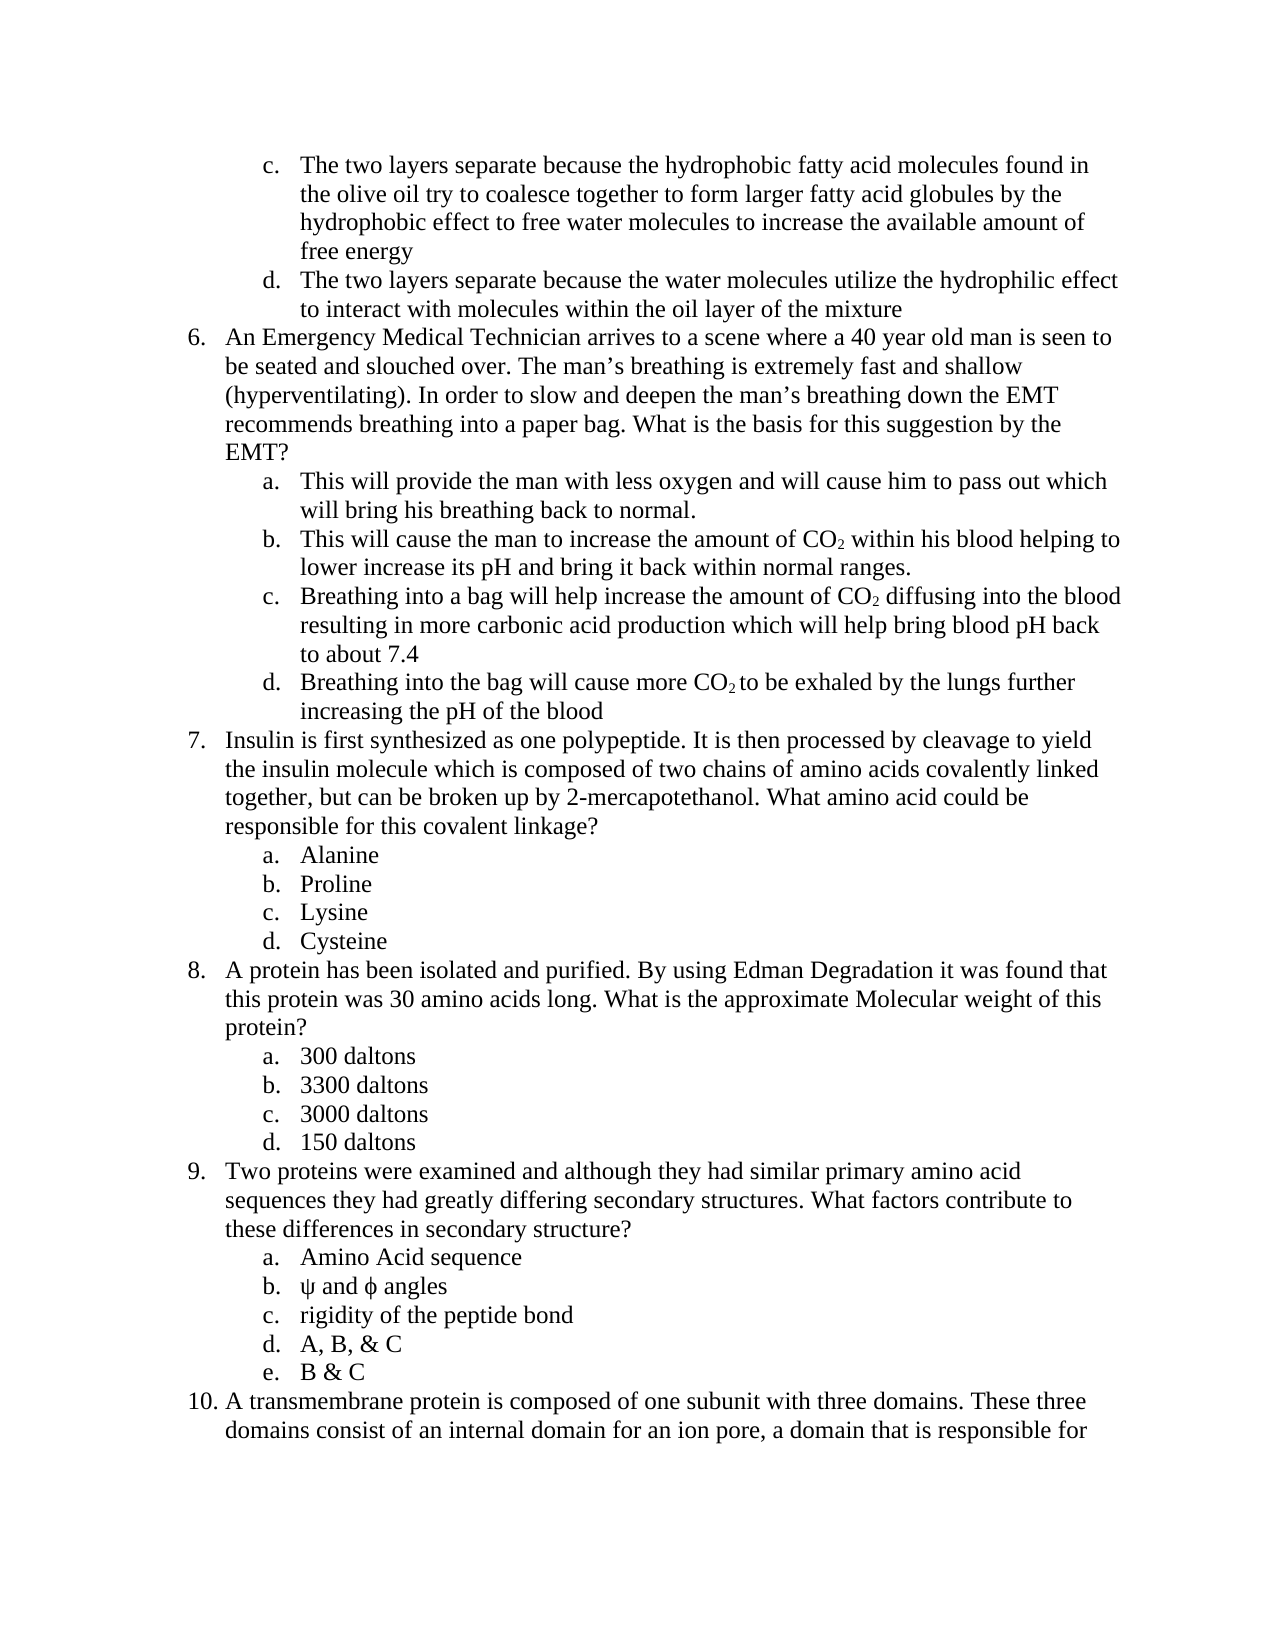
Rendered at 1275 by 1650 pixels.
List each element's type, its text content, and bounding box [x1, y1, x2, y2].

list Two proteins were examined and although they had similar primary amino acid sequences they had greatly differing secondary structures. What factors contribute to these differences in secondary structure? [187, 1156, 1125, 1242]
list Alanine [262, 840, 1125, 869]
list Amino Acid sequence [262, 1242, 1125, 1271]
list This will cause the man to increase the amount of CO2 within his blood helping to lower increase its pH and bring it back within normal ranges. [262, 524, 1125, 581]
list Breathing into a bag will help increase the amount of CO2 diffusing into the blood resulting in more carbonic acid production which will help bring blood pH back to about 7.4 [262, 581, 1125, 667]
list ψ and ϕ angles [262, 1271, 1125, 1300]
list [187, 1386, 1125, 1444]
list The two layers separate because the water molecules utilize the hydrophilic effect to interact with molecules within the oil layer of the mixture [262, 265, 1125, 322]
list The two layers separate because the hydrophobic fatty acid molecules found in the olive oil try to coalesce together to form larger fatty acid globules by the hydrophobic effect to free water molecules to increase the available amount of free energy [262, 150, 1125, 265]
list Proline [262, 869, 1125, 897]
list 150 daltons [262, 1127, 1125, 1156]
list A, B, & C [262, 1329, 1125, 1357]
list Cysteine [262, 926, 1125, 955]
list 3000 daltons [262, 1099, 1125, 1127]
list A protein has been isolated and purified. By using Edman Degradation it was found that this protein was 30 amino acids long. What is the approximate Molecular weight of this protein? [187, 955, 1125, 1041]
list B & C [262, 1357, 1125, 1386]
list 3300 daltons [262, 1070, 1125, 1099]
list 300 daltons [262, 1041, 1125, 1070]
list Insulin is first synthesized as one polypeptide. It is then processed by cleavage to yield the insulin molecule which is composed of two chains of amino acids covalently linked together, but can be broken up by 2-mercapotethanol. What amino acid could be responsible for this covalent linkage? [187, 725, 1125, 840]
list Lysine [262, 897, 1125, 926]
list An Emergency Medical Technician arrives to a scene where a 40 year old man is seen to be seated and slouched over. The man’s breathing is extremely fast and shallow (hyperventilating). In order to slow and deepen the man’s breathing down the EMT recommends breathing into a paper bag. What is the basis for this suggestion by the EMT? [187, 322, 1125, 466]
list Breathing into the bag will cause more CO2 to be exhaled by the lungs further increasing the pH of the blood [262, 667, 1125, 725]
list rigidity of the peptide bond [262, 1300, 1125, 1329]
list This will provide the man with less oxygen and will cause him to pass out which will bring his breathing back to normal. [262, 466, 1125, 524]
